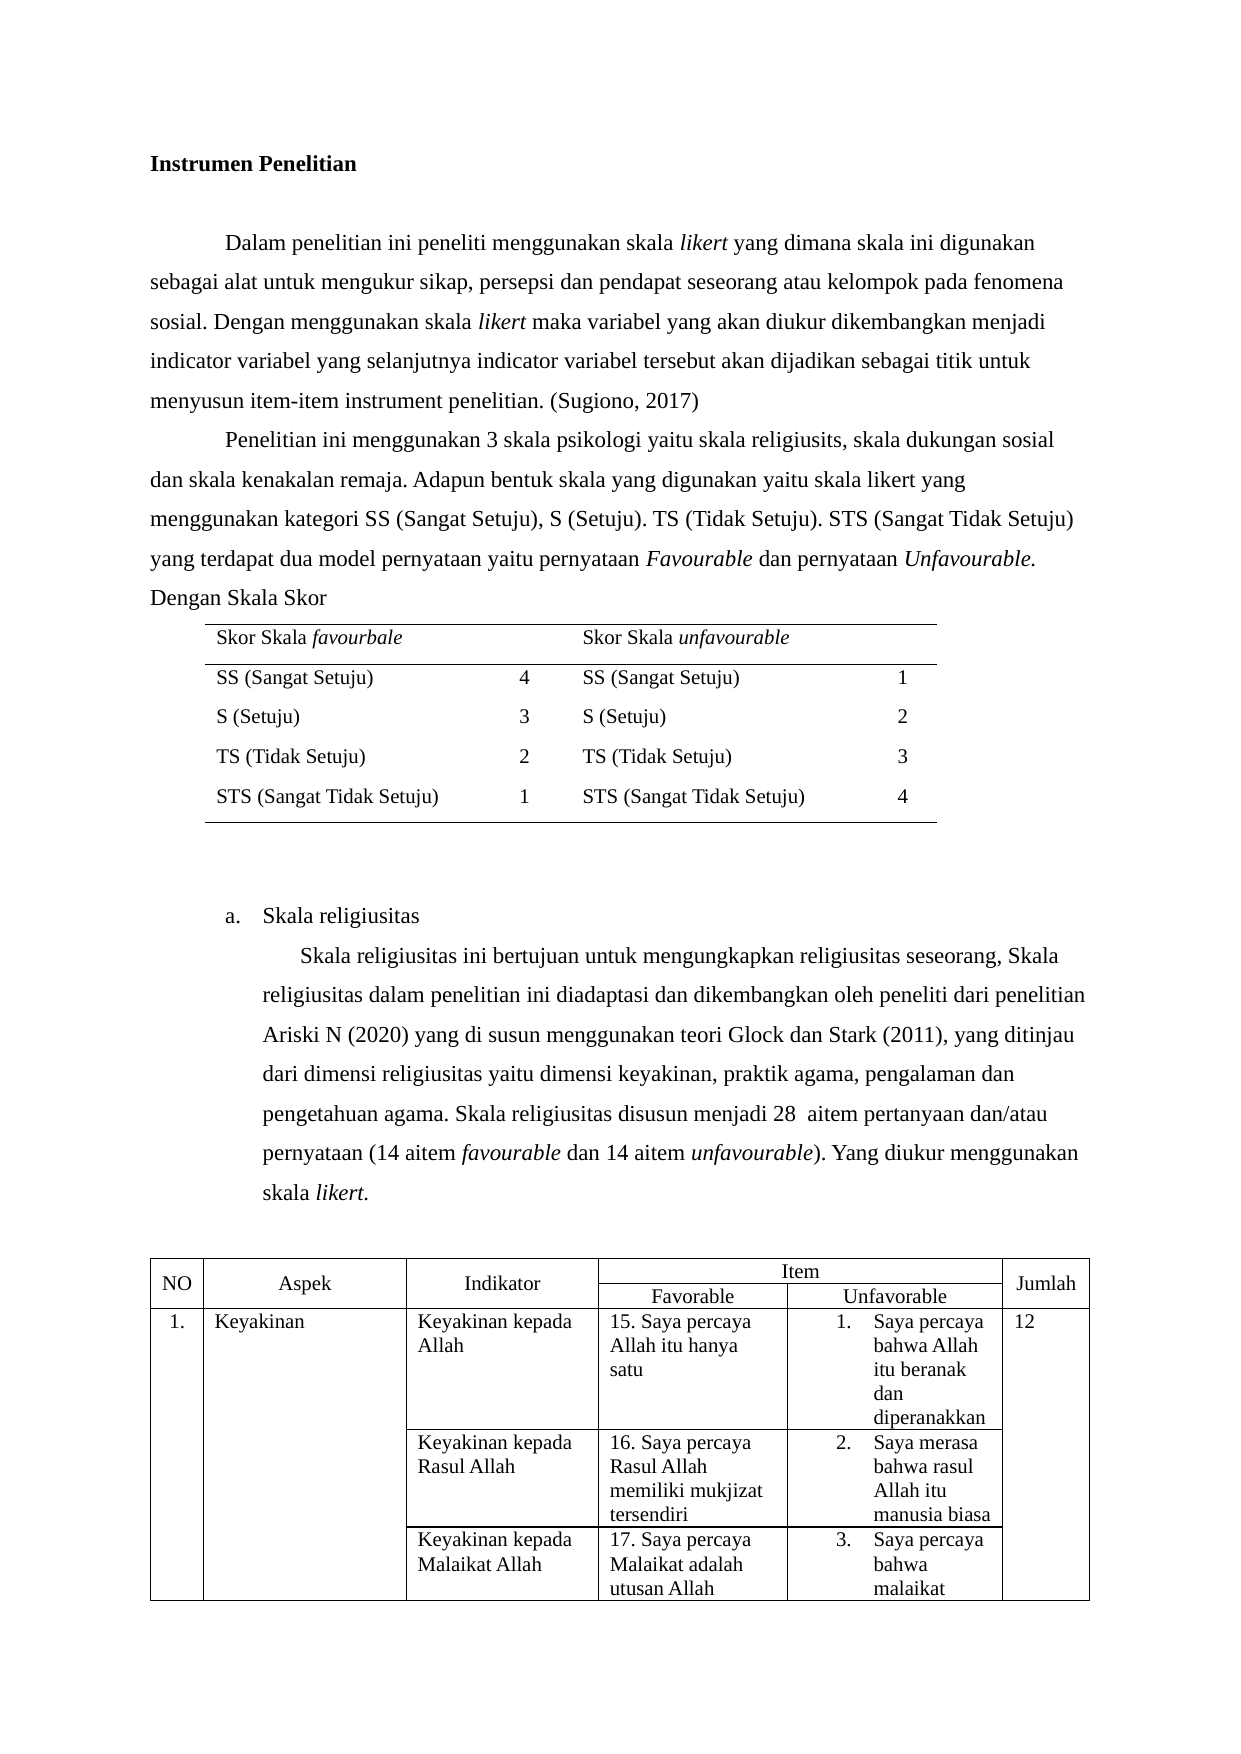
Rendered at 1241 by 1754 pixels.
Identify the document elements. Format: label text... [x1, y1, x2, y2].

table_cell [407, 1528, 598, 1599]
table_cell 1 [886, 665, 937, 704]
table_cell 15. Saya percaya Allah itu hanya satu [599, 1309, 787, 1429]
list Skala religiusitas [225, 902, 1090, 928]
text Penelitian ini menggunakan 3 skala psikologi yaitu skala religiusits, skala dukungan sosial dan skala kenakalan remaja. Adapun bentuk skala yang digunakan yaitu skala likert yang menggunakan kategori SS (Sangat Setuju), S (Setuju). TS (Tidak Setuju). STS (Sangat Tidak Setuju) yang terdapat dua model pernyataan yaitu pernyataan Favourable dan pernyataan Unfavourable. [150, 426, 1090, 571]
table_cell TS (Tidak Setuju) [205, 744, 508, 784]
table_header [508, 625, 571, 664]
table_cell 4 [886, 784, 937, 822]
table_header Item [599, 1259, 1002, 1283]
text Dalam penelitian ini peneliti menggunakan skala likert yang dimana skala ini digunakan sebagai alat untuk mengukur sikap, persepsi dan pendapat seseorang atau kelompok pada fenomena sosial. Dengan menggunakan skala likert maka variabel yang akan diukur dikembangkan menjadi indicator variabel yang selanjutnya indicator variabel tersebut akan dijadikan sebagai titik untuk menyusun item-item instrument penelitian. (Sugiono, 2017) [150, 229, 1090, 413]
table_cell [599, 1528, 787, 1599]
table_header NO [151, 1259, 203, 1308]
table_cell STS (Sangat Tidak Setuju) [571, 784, 886, 822]
table_cell 1. [151, 1309, 203, 1599]
table_cell Saya merasa bahwa rasul Allah itu manusia biasa [788, 1430, 1002, 1526]
table_cell Unfavorable [788, 1284, 1002, 1308]
table_cell 4 [508, 665, 571, 704]
table_cell 16. Saya percaya Rasul Allah memiliki mukjizat tersendiri [599, 1430, 787, 1526]
table_cell Saya percaya bahwa Allah itu beranak dan diperanakkan [788, 1309, 1002, 1429]
table_cell S (Setuju) [205, 704, 508, 744]
table_header Skor Skala unfavourable [571, 625, 886, 664]
list Skala religiusitas ini bertujuan untuk mengungkapkan religiusitas seseorang, Skala religiusitas dalam penelitian ini diadaptasi dan dikembangkan oleh peneliti dari penelitian Ariski N (2020) yang di susun menggunakan teori Glock dan Stark (2011), yang ditinjau dari dimensi religiusitas yaitu dimensi keyakinan, praktik agama, pengalaman dan pengetahuan agama. Skala religiusitas disusun menjadi 28 aitem pertanyaan dan/atau pernyataan (14 aitem favourable dan 14 aitem unfavourable). Yang diukur menggunakan skala likert. [262, 942, 1090, 1205]
table_cell Keyakinan kepada Rasul Allah [407, 1430, 598, 1526]
table_cell 2 [886, 704, 937, 744]
table_cell TS (Tidak Setuju) [571, 744, 886, 784]
table_cell 12 [1003, 1309, 1089, 1599]
table_header Jumlah [1003, 1259, 1089, 1308]
table_header [886, 625, 937, 664]
table_cell 3 [508, 704, 571, 744]
text Instrumen Penelitian [150, 150, 1090, 176]
table_cell S (Setuju) [571, 704, 886, 744]
table_cell 3 [886, 744, 937, 784]
table_cell SS (Sangat Setuju) [571, 665, 886, 704]
table_header Skor Skala favourbale [205, 625, 508, 664]
table_header Indikator [407, 1259, 598, 1308]
table_cell Keyakinan kepada Allah [407, 1309, 598, 1429]
table_cell SS (Sangat Setuju) [205, 665, 508, 704]
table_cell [788, 1528, 1002, 1599]
table_header Aspek [204, 1259, 406, 1308]
table_cell 1 [508, 784, 571, 822]
text Dengan Skala Skor [150, 584, 1090, 611]
table_cell STS (Sangat Tidak Setuju) [205, 784, 508, 822]
table_cell Favorable [599, 1284, 787, 1308]
table_cell Keyakinan [204, 1309, 406, 1599]
table_cell 2 [508, 744, 571, 784]
